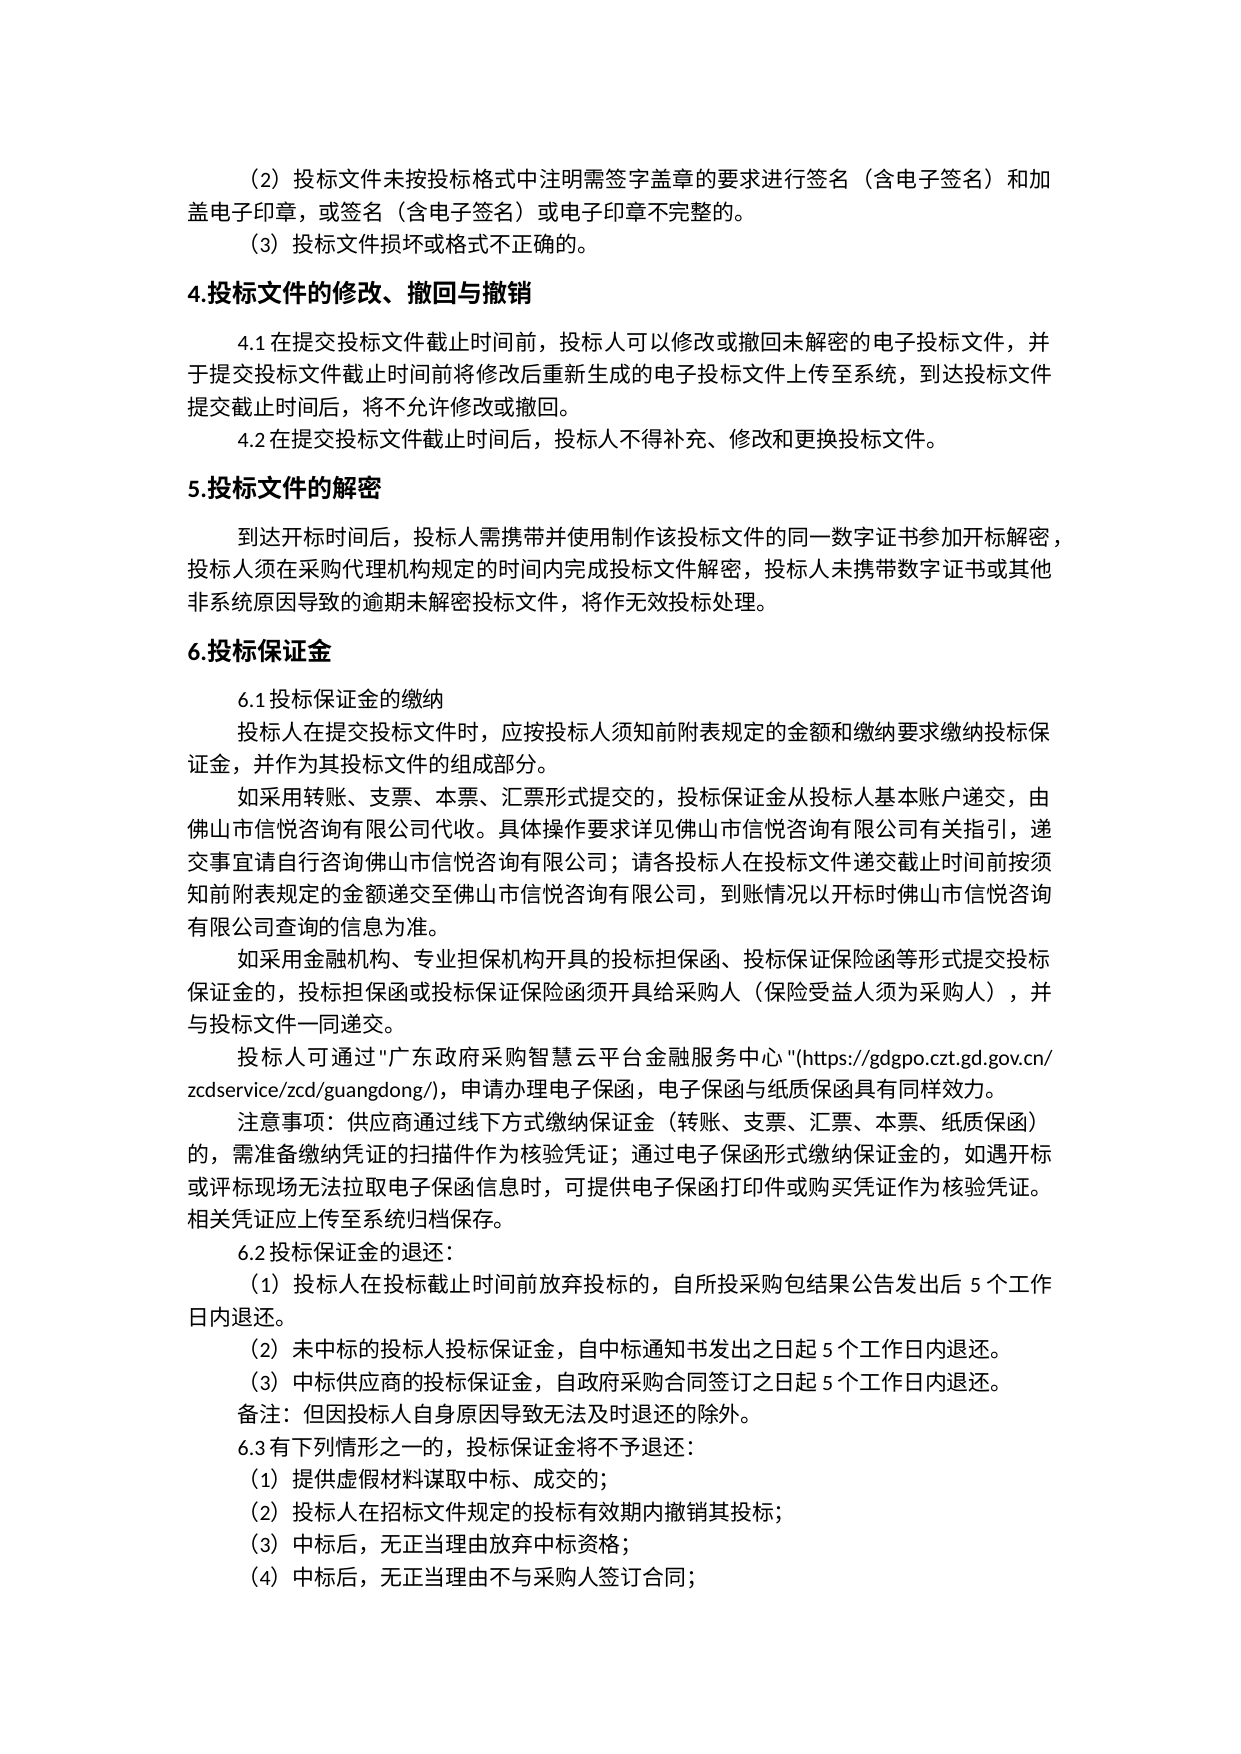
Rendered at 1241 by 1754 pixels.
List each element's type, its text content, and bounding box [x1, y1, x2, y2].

text 注意事项：供应商通过线下方式缴纳保证金（转账、支票、汇票、本票、纸质保函）的，需准备缴纳凭证的扫描件作为核验凭证；通过电子保函形式缴纳保证金的，如遇开标或评标现场无法拉取电子保函信息时，可提供电子保函打印件或购买凭证作为核验凭证。相关凭证应上传至系统归档保存。 [187, 1104, 1053, 1234]
text 5.投标文件的解密 [187, 454, 1053, 519]
text （2）投标文件未按投标格式中注明需签字盖章的要求进行签名（含电子签名）和加盖电子印章，或签名（含电子签名）或电子印章不完整的。 [187, 162, 1053, 227]
text 4.2在提交投标文件截止时间后，投标人不得补充、修改和更换投标文件。 [187, 422, 1053, 454]
text 投标人在提交投标文件时，应按投标人须知前附表规定的金额和缴纳要求缴纳投标保证金，并作为其投标文件的组成部分。 [187, 714, 1053, 779]
text 如采用金融机构、专业担保机构开具的投标担保函、投标保证保险函等形式提交投标保证金的，投标担保函或投标保证保险函须开具给采购人（保险受益人须为采购人），并与投标文件一同递交。 [187, 942, 1053, 1039]
text 6.1投标保证金的缴纳 [187, 682, 1053, 714]
text （2）投标人在招标文件规定的投标有效期内撤销其投标； [187, 1494, 1053, 1527]
text （1）投标人在投标截止时间前放弃投标的，自所投采购包结果公告发出后5个工作日内退还。 [187, 1267, 1053, 1332]
text 投标人可通过"广东政府采购智慧云平台金融服务中心"(https://gdgpo.czt.gd.gov.cn/zcdservice/zcd/guangdong/)，申请办理电子保函，电子保函与纸质保函具有同样效力。 [187, 1039, 1053, 1104]
text 6.2投标保证金的退还： [187, 1234, 1053, 1267]
text （1）提供虚假材料谋取中标、成交的； [187, 1462, 1053, 1494]
text （3）中标供应商的投标保证金，自政府采购合同签订之日起5个工作日内退还。 [187, 1364, 1053, 1397]
text （2）未中标的投标人投标保证金，自中标通知书发出之日起5个工作日内退还。 [187, 1332, 1053, 1364]
text 6.3有下列情形之一的，投标保证金将不予退还： [187, 1429, 1053, 1462]
text 到达开标时间后，投标人需携带并使用制作该投标文件的同一数字证书参加开标解密，投标人须在采购代理机构规定的时间内完成投标文件解密，投标人未携带数字证书或其他非系统原因导致的逾期未解密投标文件，将作无效投标处理。 [187, 519, 1053, 617]
text （3）投标文件损坏或格式不正确的。 [187, 227, 1053, 259]
text 备注：但因投标人自身原因导致无法及时退还的除外。 [187, 1397, 1053, 1429]
text 4.1在提交投标文件截止时间前，投标人可以修改或撤回未解密的电子投标文件，并于提交投标文件截止时间前将修改后重新生成的电子投标文件上传至系统，到达投标文件提交截止时间后，将不允许修改或撤回。 [187, 324, 1053, 422]
text 4.投标文件的修改、撤回与撤销 [187, 259, 1053, 324]
text 如采用转账、支票、本票、汇票形式提交的，投标保证金从投标人基本账户递交，由佛山市信悦咨询有限公司代收。具体操作要求详见佛山市信悦咨询有限公司有关指引，递交事宜请自行咨询佛山市信悦咨询有限公司；请各投标人在投标文件递交截止时间前按须知前附表规定的金额递交至佛山市信悦咨询有限公司，到账情况以开标时佛山市信悦咨询有限公司查询的信息为准。 [187, 779, 1053, 942]
text （4）中标后，无正当理由不与采购人签订合同； [187, 1559, 1053, 1592]
text 6.投标保证金 [187, 617, 1053, 682]
text （3）中标后，无正当理由放弃中标资格； [187, 1527, 1053, 1559]
